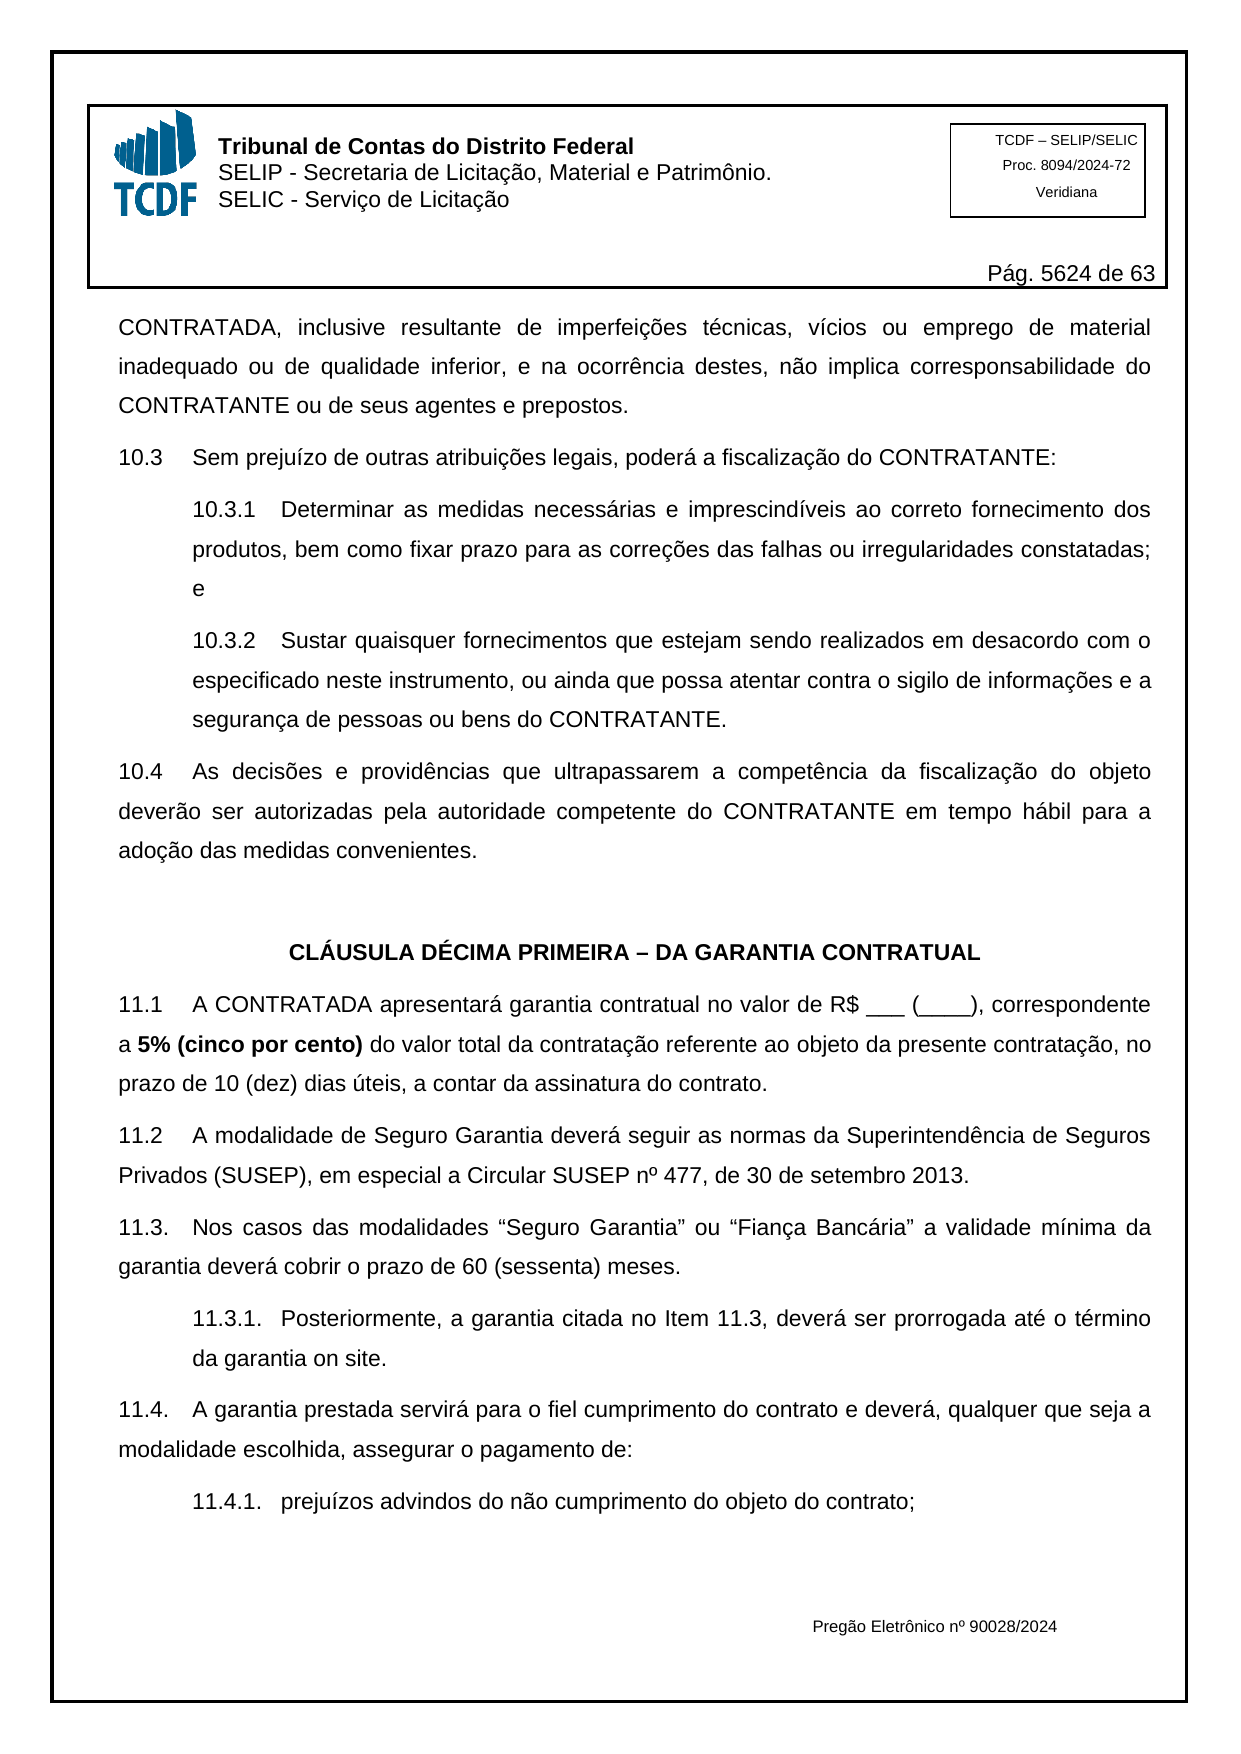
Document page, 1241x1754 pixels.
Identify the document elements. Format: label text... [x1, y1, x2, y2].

text 11.3.1. Posteriormente, a garantia citada no Item 11.3, deverá ser prorrogada até o término da garantia on site. [192, 1305, 1152, 1371]
text 11.4. A garantia prestada servirá para o fiel cumprimento do contrato e deverá, qualquer que seja a modalidade escolhida, assegurar o pagamento de: [118, 1396, 1152, 1462]
list CLÁUSULA DÉCIMA primeira – DA garantia CONTRATUAL [118, 939, 1152, 966]
text 11.3. Nos casos das modalidades “Seguro Garantia” ou “Fiança Bancária” a validade mínima da garantia deverá cobrir o prazo de 60 (sessenta) meses. [118, 1213, 1152, 1279]
list 10.4 As decisões e providências que ultrapassarem a competência da fiscalização do objeto deverão ser autorizadas pela autoridade competente do CONTRATANTE em tempo hábil para a adoção das medidas convenientes. [118, 758, 1152, 863]
picture [99, 107, 211, 218]
list 10.3 Sem prejuízo de outras atribuições legais, poderá a fiscalização do CONTRATANTE: [118, 444, 1152, 471]
list 10.3.2 Sustar quaisquer fornecimentos que estejam sendo realizados em desacordo com o especificado neste instrumento, ou ainda que possa atentar contra o sigilo de informações e a segurança de pessoas ou bens do CONTRATANTE. [192, 627, 1152, 733]
text 11.2 A modalidade de Seguro Garantia deverá seguir as normas da Superintendência de Seguros Privados (SUSEP), em especial a Circular SUSEP nº 477, de 30 de setembro 2013. [118, 1122, 1152, 1188]
text 11.4.1. prejuízos advindos do não cumprimento do objeto do contrato; [192, 1488, 1152, 1514]
text 11.1 A CONTRATADA apresentará garantia contratual no valor de R$ ___ (____), correspondente a 5% (cinco por cento) do valor total da contratação referente ao objeto da presente contratação, no prazo de 10 (dez) dias úteis, a contar da assinatura do contrato. [118, 991, 1152, 1096]
list 10.3.1 Determinar as medidas necessárias e imprescindíveis ao correto fornecimento dos produtos, bem como fixar prazo para as correções das falhas ou irregularidades constatadas; e [192, 496, 1152, 602]
